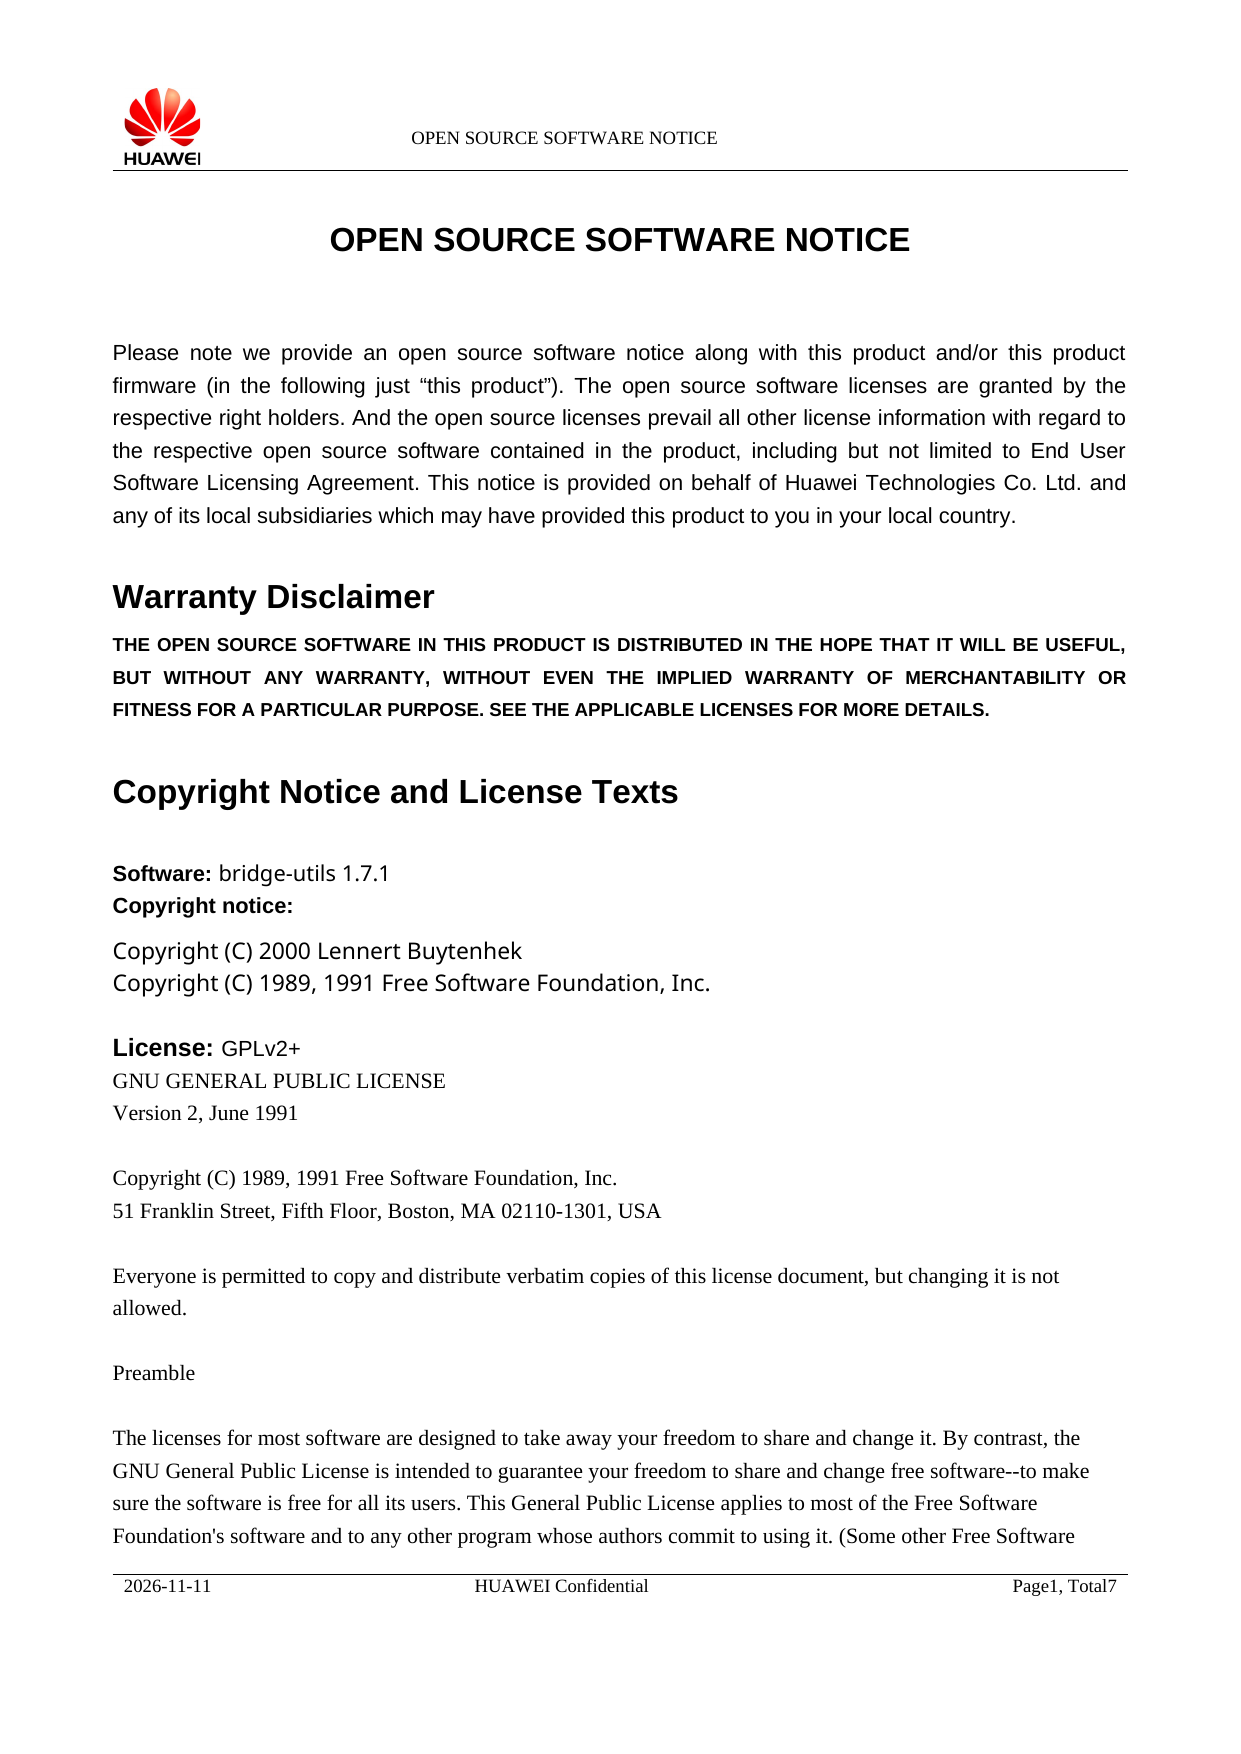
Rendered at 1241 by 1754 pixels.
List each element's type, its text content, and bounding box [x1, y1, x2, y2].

text Please note we provide an open source software notice along with this product and/or this product firmware (in the following just “this product”). The open source software licenses are granted by the respective right holders. And the open source licenses prevail all other license information with regard to the respective open source software contained in the product, including but not limited to End User Software Licensing Agreement. This notice is provided on behalf of Huawei Technologies Co. Ltd. and any of its local subsidiaries which may have provided this product to you in your local country. [112, 336, 1128, 531]
title Software: bridge-utils 1.7.1 [112, 856, 1128, 889]
picture [124, 88, 201, 165]
text Copyright Notice and License Texts [112, 759, 1128, 824]
text License: GPLv2+ [112, 1031, 1128, 1064]
text Copyright (C) 2000 Lennert Buytenhek Copyright (C) 1989, 1991 Free Software Foundation, Inc. [112, 934, 1128, 1031]
text Warranty Disclaimer [112, 564, 1128, 629]
text OPEN SOURCE SOFTWARE NOTICE [112, 206, 1128, 271]
text The open source software in this product is distributed in the hope that it will be useful, but WITHOUT ANY WARRANTY, without even the implied warranty of MERCHANTABILITY or FITNESS FOR A PARTICULAR PURPOSE. See the applicable licenses for more details. [112, 629, 1128, 726]
text Copyright notice: [112, 889, 1128, 921]
